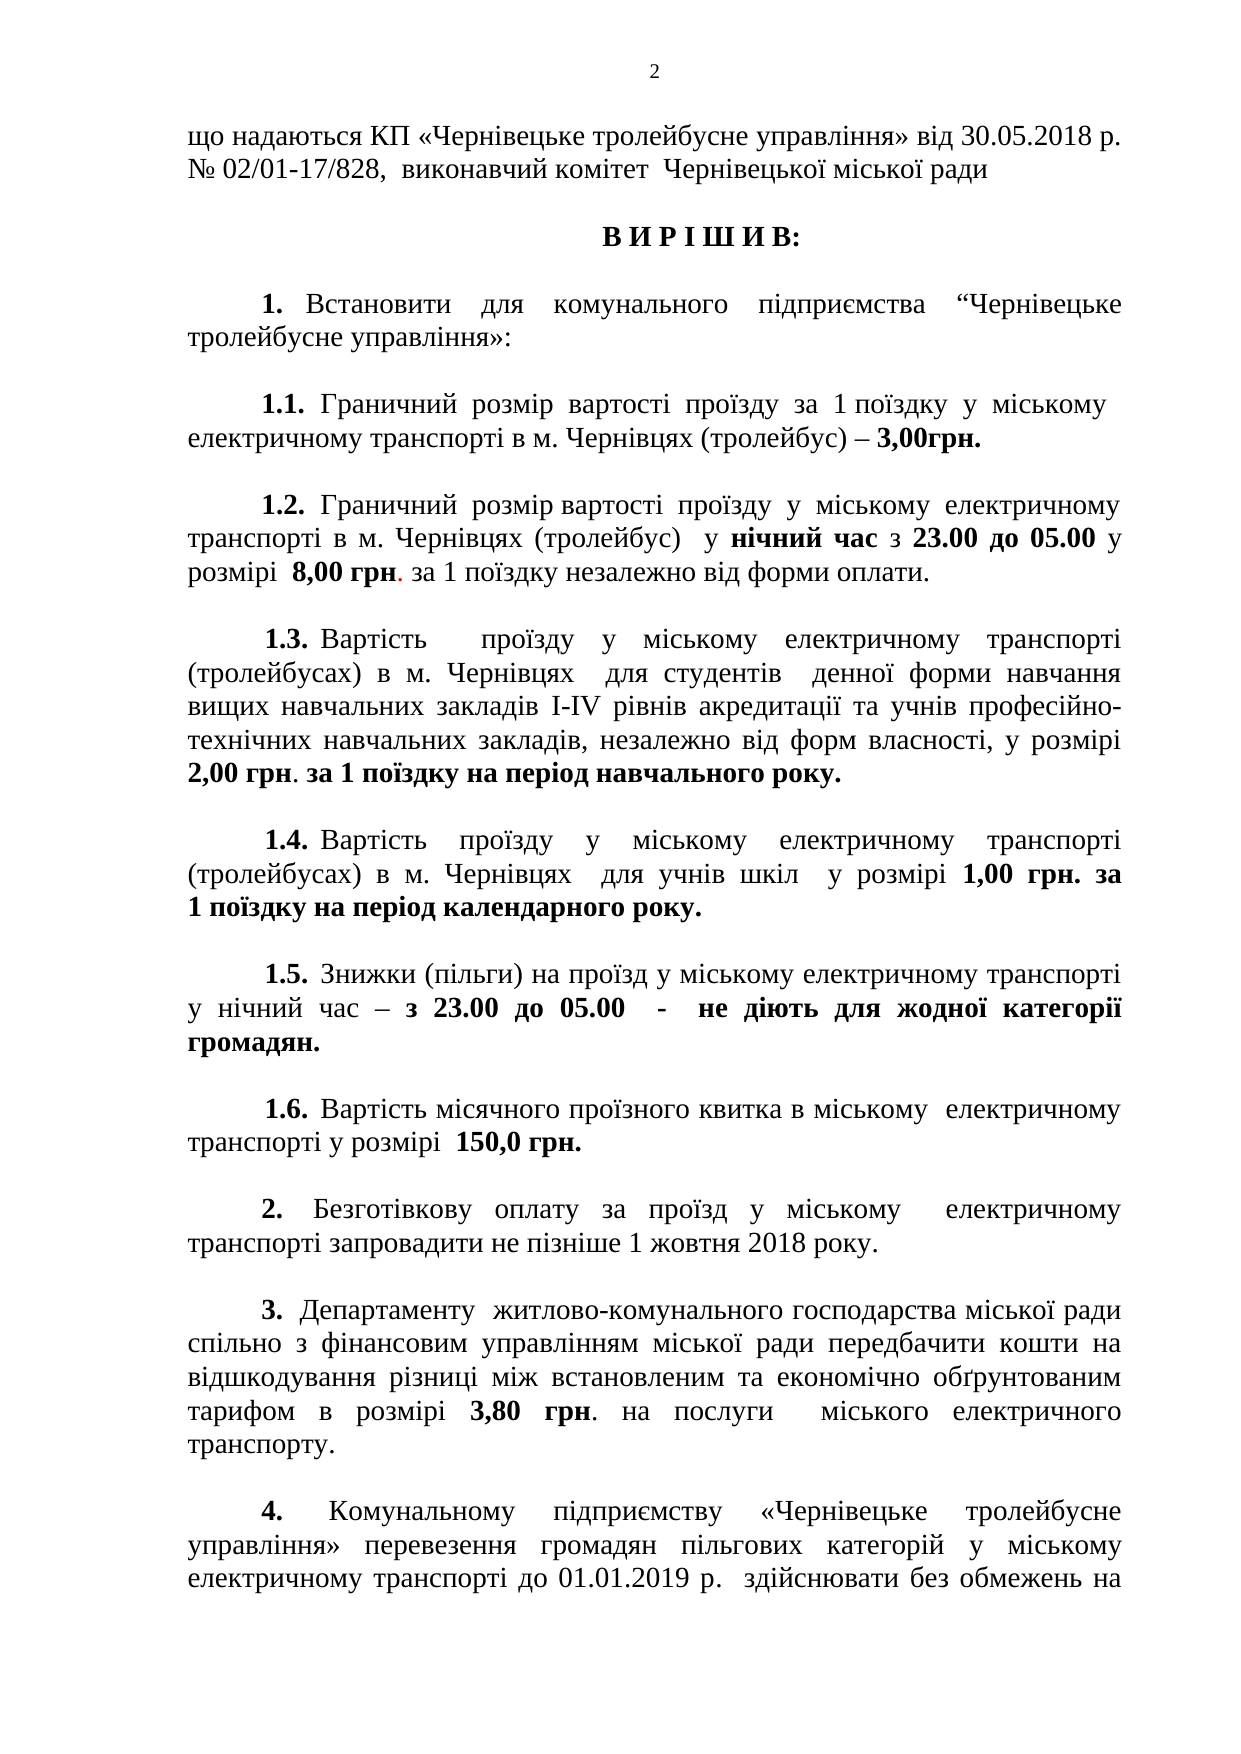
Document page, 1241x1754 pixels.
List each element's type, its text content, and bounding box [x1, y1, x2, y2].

list Знижки (пільги) на проїзд у міському електричному транспорті у нічний час – з 23.00 до 05.00 - не діють для жодної категорії громадян. [187, 957, 1122, 1057]
list Вартість проїзду у міському електричному транспорті (тролейбусах) в м. Чернівцях для учнів шкіл у розмірі 1,00 грн. за 1 поїздку на період календарного року. [187, 822, 1122, 923]
text електричному транспорті в м. Чернівцях (тролейбус) – 3,00грн. [187, 420, 1122, 453]
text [187, 118, 1122, 185]
text В И Р І Ш И В: [187, 219, 1122, 252]
list Вартість проїзду у міському електричному транспорті (тролейбусах) в м. Чернівцях для студентів денної форми навчання вищих навчальних закладів I-IV рівнів акредитації та учнів професійно-технічних навчальних закладів, незалежно від форм власності, у розмірі 2,00 грн. за 1 поїздку на період навчального року. [187, 621, 1122, 789]
list Граничний розмір вартості проїзду за 1 поїздку у міському [261, 386, 1122, 420]
list Встановити для комунального підприємства “Чернівецьке тролейбусне управління»: [187, 286, 1122, 353]
list Граничний розмір вартості проїзду у міському електричному [261, 487, 1122, 521]
text транспорті в м. Чернівцях (тролейбус) у нічний час з 23.00 до 05.00 у розмірі 8,00 грн. за 1 поїздку незалежно від форми оплати. [187, 521, 1122, 588]
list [187, 1493, 1122, 1594]
list Вартість місячного проїзного квитка в міському електричному транспорті у розмірі 150,0 грн. [187, 1091, 1122, 1158]
list Безготівкову оплату за проїзд у міському електричному транспорті запровадити не пізніше 1 жовтня 2018 року. [187, 1191, 1122, 1258]
list Департаменту житлово-комунального господарства міської ради спільно з фінансовим управлінням міської ради передбачити кошти на відшкодування різниці між встановленим та економічно обґрунтованим тарифом в розмірі 3,80 грн. на послуги міського електричного транспорту. [187, 1292, 1122, 1460]
